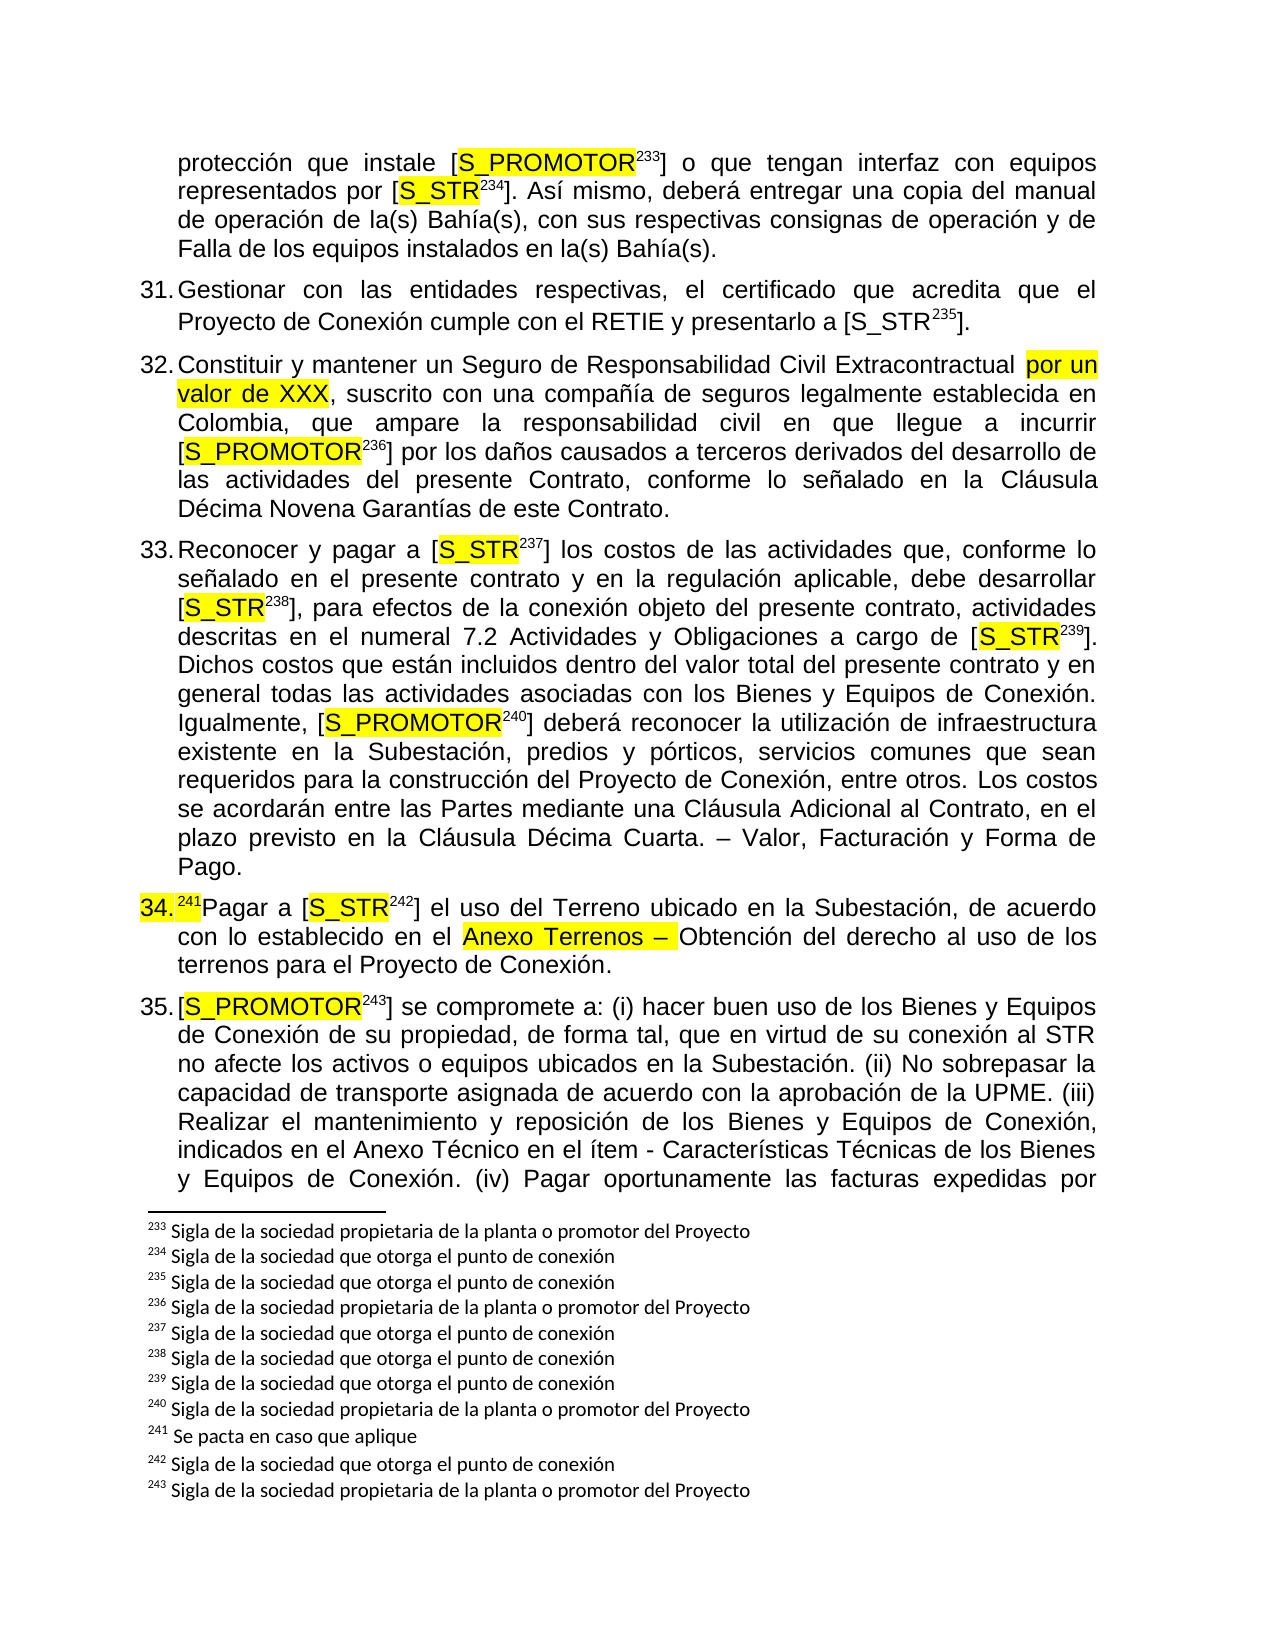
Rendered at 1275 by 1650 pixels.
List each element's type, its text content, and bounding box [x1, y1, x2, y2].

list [140, 992, 1098, 1193]
list Pagar a [S_STR] el uso del Terreno ubicado en la Subestación, de acuerdo con lo establecido en el Anexo Terrenos – Obtención del derecho al uso de los terrenos para el Proyecto de Conexión. [140, 893, 1098, 979]
list Reconocer y pagar a [S_STR] los costos de las actividades que, conforme lo señalado en el presente contrato y en la regulación aplicable, debe desarrollar [S_STR], para efectos de la conexión objeto del presente contrato, actividades descritas en el numeral 7.2 Actividades y Obligaciones a cargo de [S_STR]. Dichos costos que están incluidos dentro del valor total del presente contrato y en general todas las actividades asociadas con los Bienes y Equipos de Conexión. Igualmente, [S_PROMOTOR] deberá reconocer la utilización de infraestructura existente en la Subestación, predios y pórticos, servicios comunes que sean requeridos para la construcción del Proyecto de Conexión, entre otros. Los costos se acordarán entre las Partes mediante una Cláusula Adicional al Contrato, en el plazo previsto en la Cláusula Décima Cuarta. – Valor, Facturación y Forma de Pago. [140, 535, 1098, 880]
list Constituir y mantener un Seguro de Responsabilidad Civil Extracontractual por un valor de XXX, suscrito con una compañía de seguros legalmente establecida en Colombia, que ampare la responsabilidad civil en que llegue a incurrir [S_PROMOTOR] por los daños causados a terceros derivados del desarrollo de las actividades del presente Contrato, conforme lo señalado en la Cláusula Décima Novena Garantías de este Contrato. [140, 350, 1098, 523]
list Gestionar con las entidades respectivas, el certificado que acredita que el Proyecto de Conexión cumple con el RETIE y presentarlo a [S_STR]. [140, 275, 1098, 338]
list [140, 148, 1098, 263]
